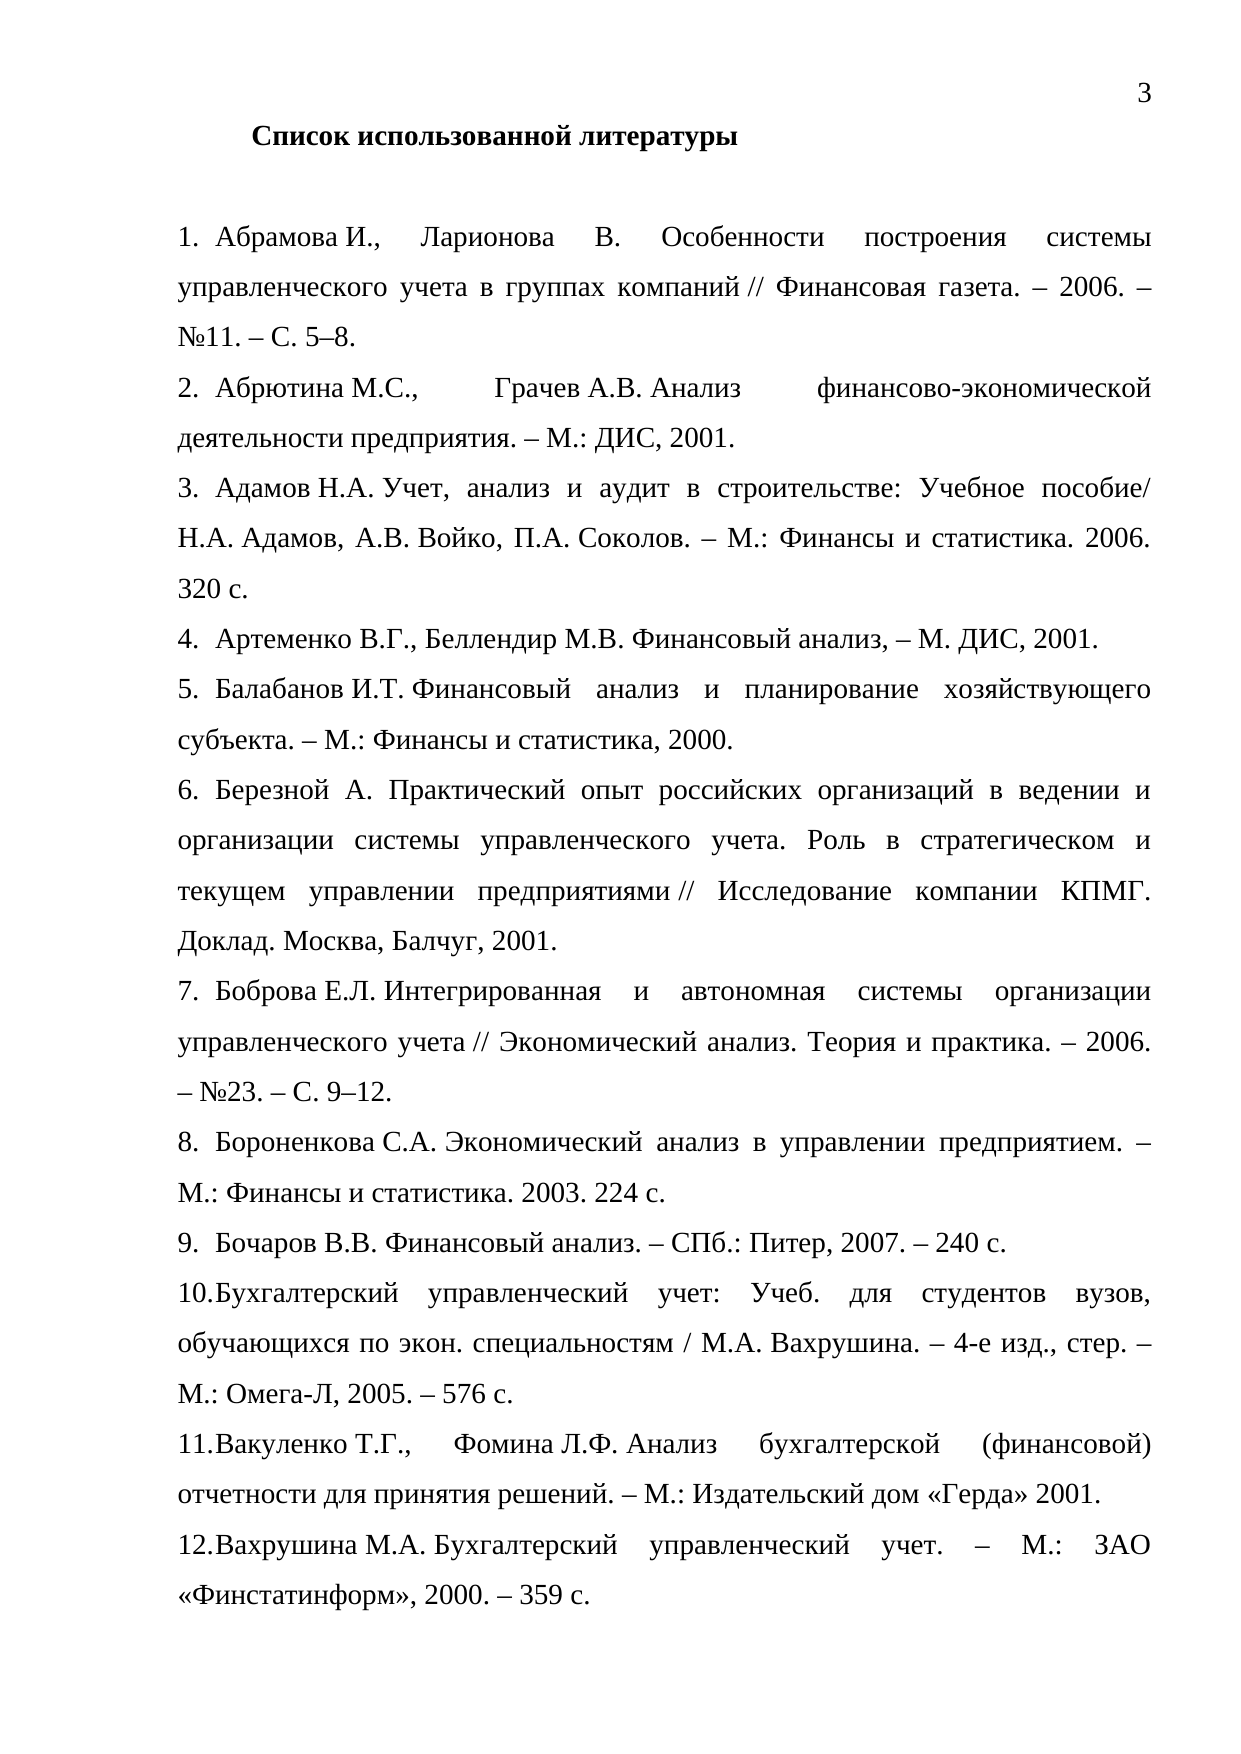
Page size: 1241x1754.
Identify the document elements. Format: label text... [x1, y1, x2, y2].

list Бухгалтерский управленческий учет: Учеб. для студентов вузов, обучающихся по экон. специальностям / М.А. Вахрушина. – 4-е изд., стер. – М.: Омега-Л, 2005. – 576 с. [177, 1275, 1152, 1409]
list Артеменко В.Г., Беллендир М.В. Финансовый анализ, – М. ДИС, 2001. [177, 621, 1152, 655]
list Абрамова И., Ларионова В. Особенности построения системы управленческого учета в группах компаний // Финансовая газета. – 2006. – №11. – С. 5–8. [177, 219, 1152, 353]
list Бороненкова С.А. Экономический анализ в управлении предприятием. – М.: Финансы и статистика. 2003. 224 с. [177, 1124, 1152, 1208]
list Березной А. Практический опыт российских организаций в ведении и организации системы управленческого учета. Роль в стратегическом и текущем управлении предприятиями // Исследование компании КПМГ. Доклад. Москва, Балчуг, 2001. [177, 772, 1152, 957]
list Абрютина М.С., Грачев А.В. Анализ финансово-экономической деятельности предприятия. – М.: ДИС, 2001. [177, 370, 1152, 453]
list Адамов Н.А. Учет, анализ и аудит в строительстве: Учебное пособие/ Н.А. Адамов, А.В. Войко, П.А. Соколов. – М.: Финансы и статистика. 2006. 320 с. [177, 470, 1152, 604]
list Вахрушина М.А. Бухгалтерский управленческий учет. – М.: ЗАО «Финстатинформ», 2000. – 359 с. [177, 1527, 1152, 1611]
list Вакуленко Т.Г., Фомина Л.Ф. Анализ бухгалтерской (финансовой) отчетности для принятия решений. – М.: Издательский дом «Герда» 2001. [177, 1426, 1152, 1510]
text Список использованной литературы [177, 118, 1152, 152]
list Балабанов И.Т. Финансовый анализ и планирование хозяйствующего субъекта. – М.: Финансы и статистика, 2000. [177, 672, 1152, 755]
list Боброва Е.Л. Интегрированная и автономная системы организации управленческого учета // Экономический анализ. Теория и практика. – 2006. – №23. – С. 9–12. [177, 973, 1152, 1108]
list Бочаров В.В. Финансовый анализ. – СПб.: Питер, 2007. – 240 с. [177, 1225, 1152, 1258]
